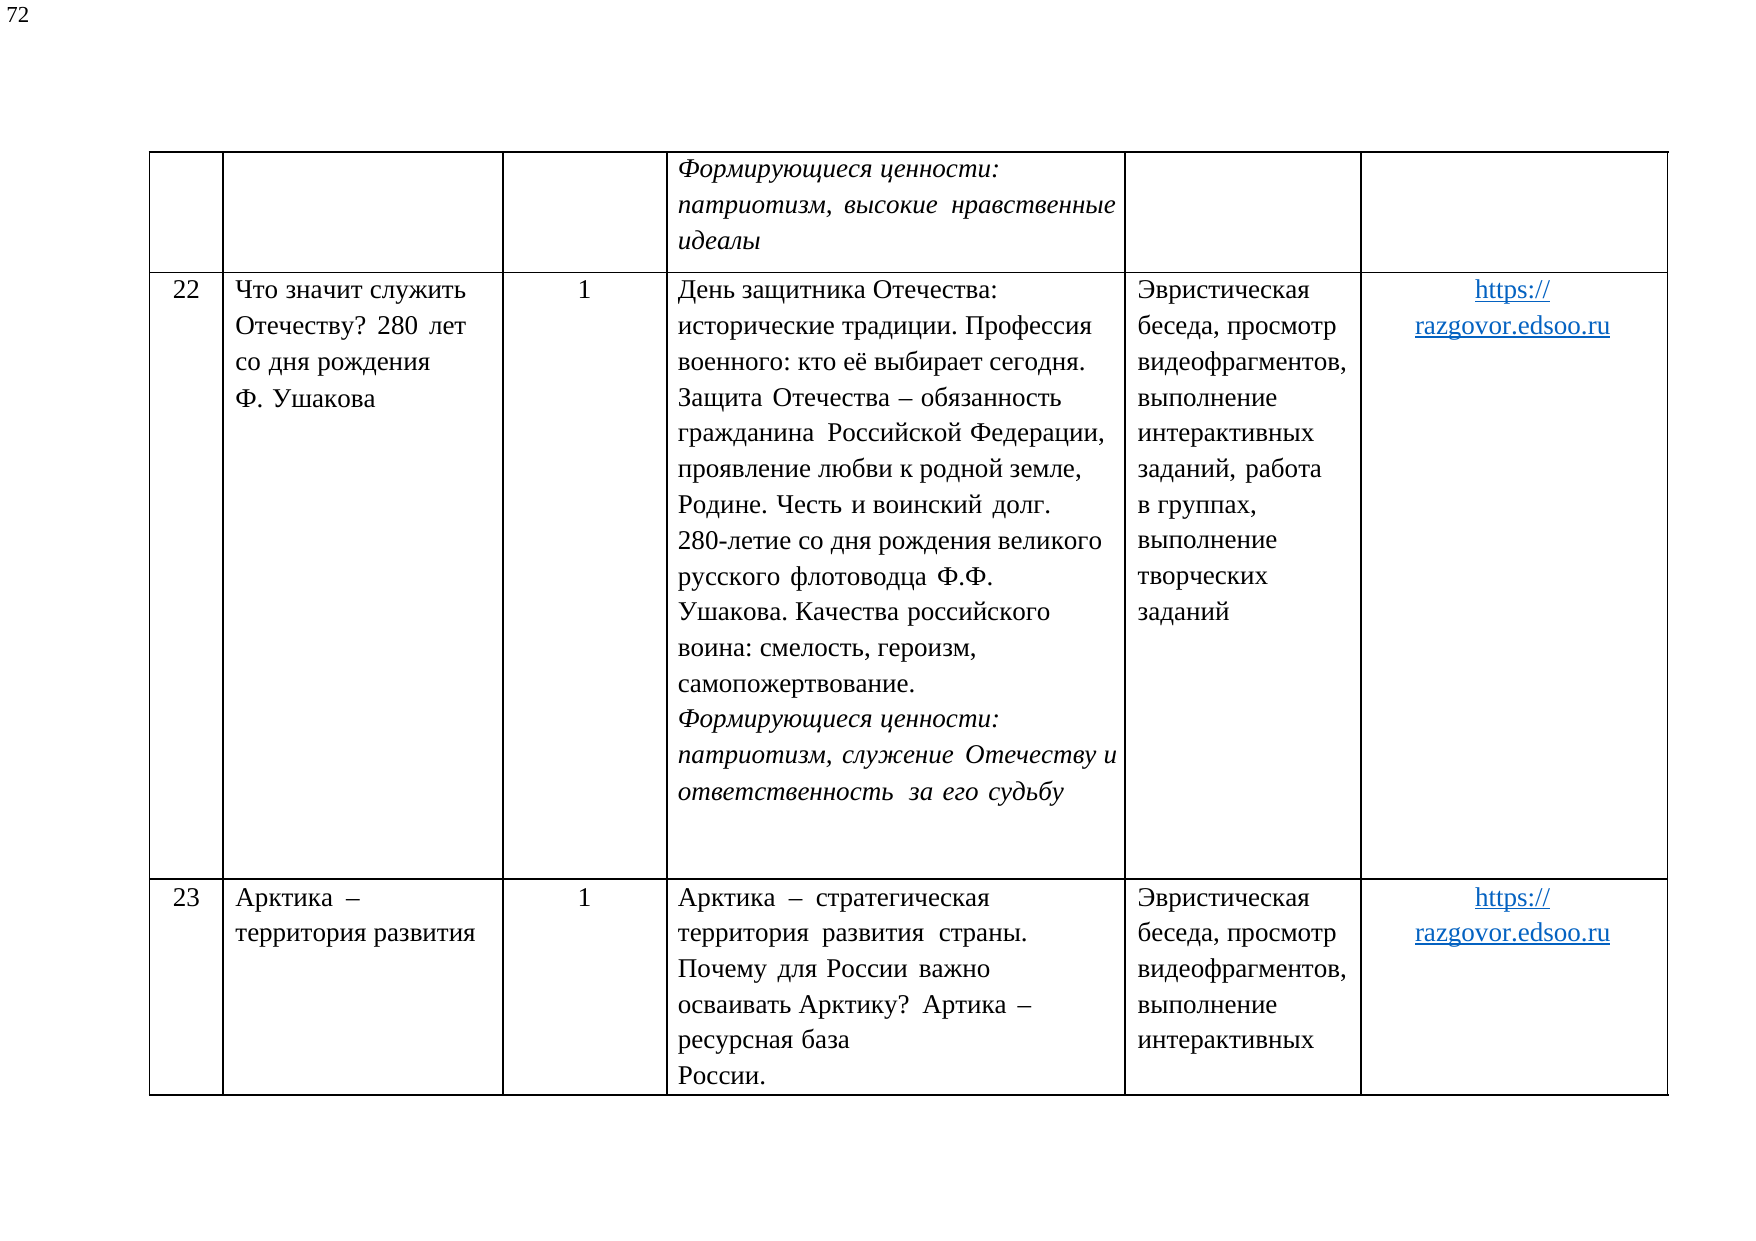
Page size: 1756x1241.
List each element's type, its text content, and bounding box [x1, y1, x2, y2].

table_cell Арктика – территория развития [224, 880, 502, 1094]
table_cell 1 [504, 880, 666, 1094]
table_cell 22 [150, 273, 222, 878]
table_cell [1126, 273, 1360, 878]
table_header Формирующиеся ценности: патриотизм, высокие нравственные идеалы [668, 153, 1124, 271]
table_header [224, 153, 502, 271]
table_cell День защитника Отечества: исторические традиции. Профессия военного: кто её выбирает сегодня. Защита Отечества – обязанность гражданина Российской Федерации, проявление любви к родной земле, Родине. Честь и воинский долг. 280-летие со дня рождения великого русского флотоводца Ф.Ф. Ушакова. Качества российского воина: смелость, героизм, самопожертвование. Формирующиеся ценности: патриотизм, служение Отечеству и ответственность за его судьбу [668, 273, 1124, 878]
table_cell 1 [504, 273, 666, 878]
table_cell https://razgovor.edsoo.ru [1362, 880, 1667, 1094]
table_header [1126, 153, 1360, 271]
table_cell Арктика – стратегическая территория развития страны. Почему для России важно осваивать Арктику? Артика – ресурсная база России. [668, 880, 1124, 1094]
table_header [504, 153, 666, 271]
table_cell https://razgovor.edsoo.ru [1362, 273, 1667, 878]
table_header [150, 153, 222, 271]
table_cell Что значит служить Отечеству? 280 лет со дня рождения Ф. Ушакова [224, 273, 502, 878]
table_header [1362, 153, 1667, 271]
table_cell 23 [150, 880, 222, 1094]
table_cell Эвристическая беседа, просмотр видеофрагментов, выполнение интерактивных [1126, 880, 1360, 1094]
